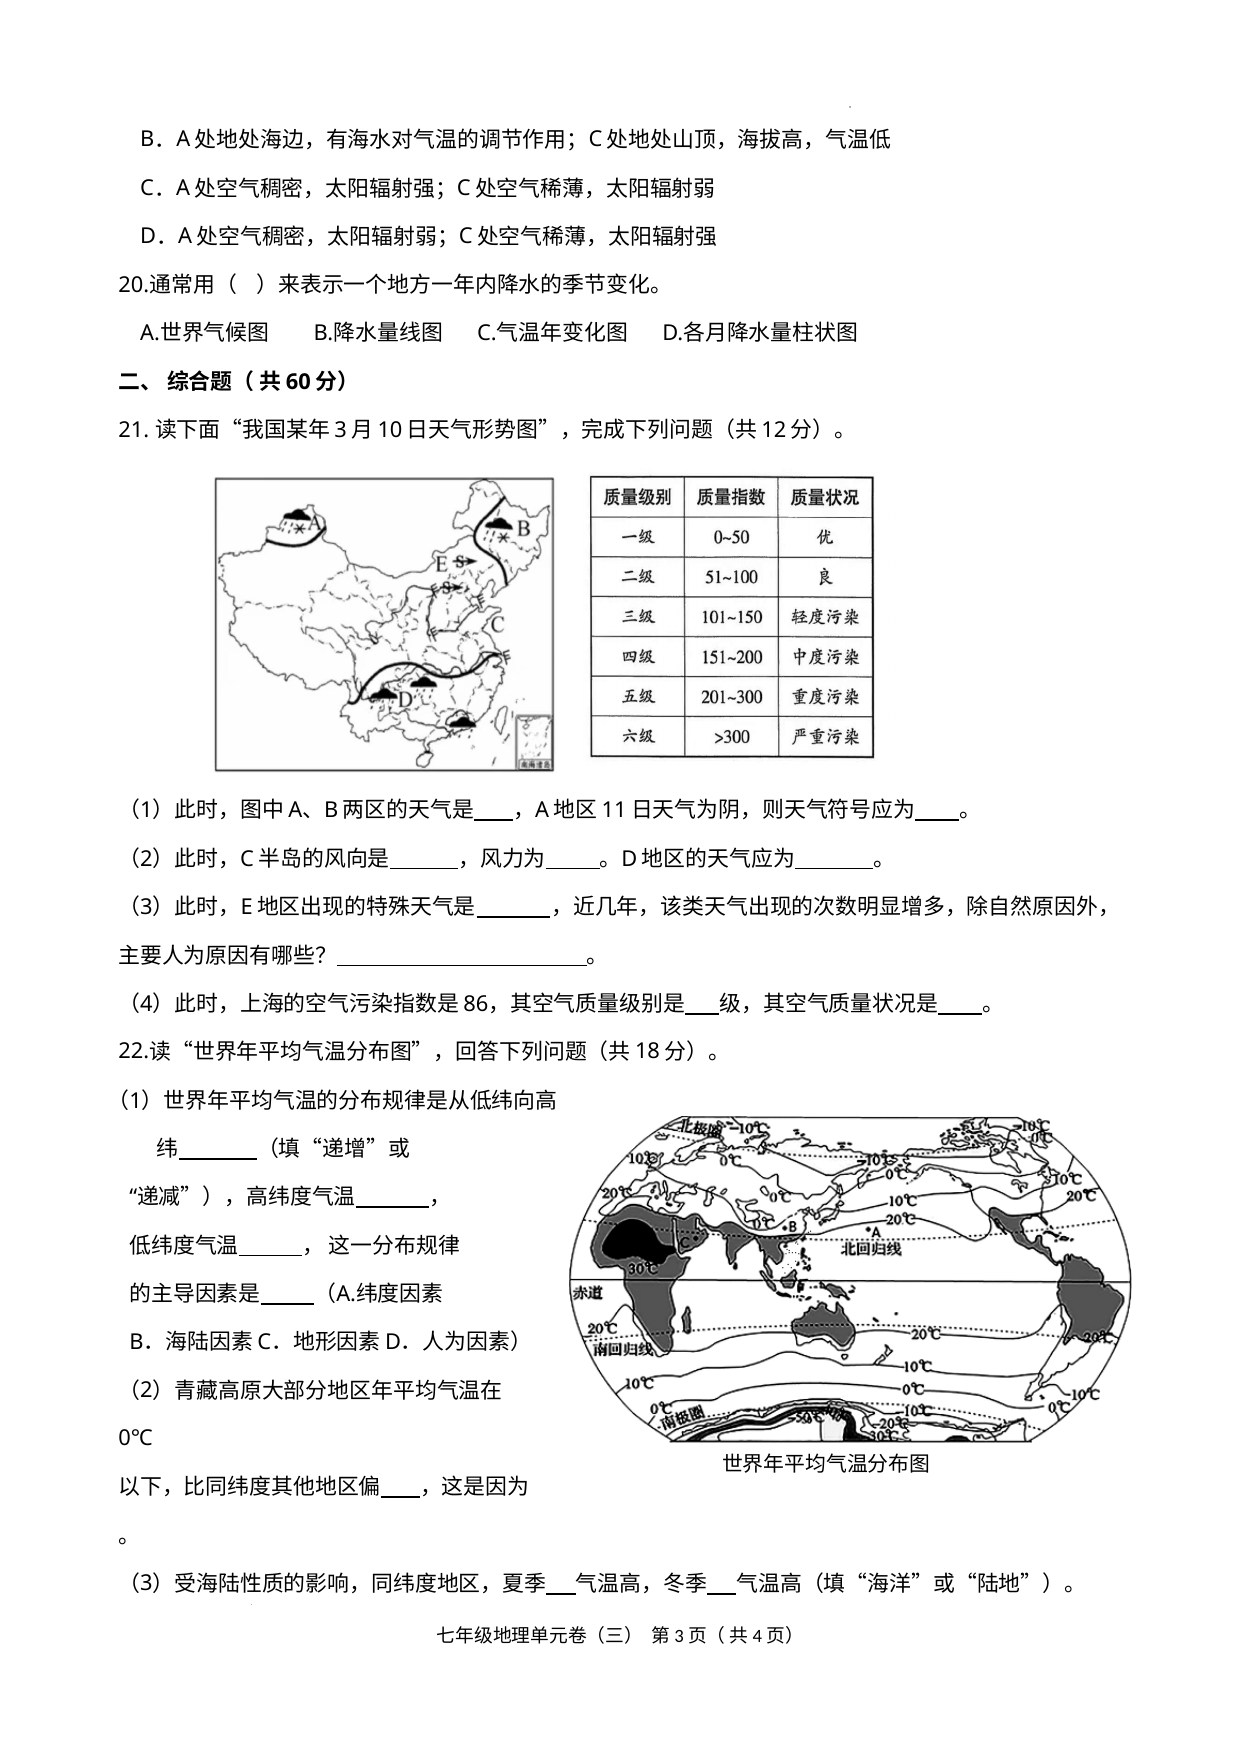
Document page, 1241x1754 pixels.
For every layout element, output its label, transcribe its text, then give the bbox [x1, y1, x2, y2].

text 二、 综合题（ 共60分） [118, 363, 1122, 396]
list 低纬度气温 ， 这一分布规律 [63, 1227, 1122, 1260]
picture [210, 477, 557, 773]
text （2）此时，C半岛的风向是 ，风力为 。D地区的天气应为 。 [118, 840, 1122, 873]
text D．A处空气稠密，太阳辐射弱；C处空气稀薄，太阳辐射强 [118, 218, 1122, 251]
text B．A处地处海边，有海水对气温的调节作用；C处地处山顶，海拔高，气温低 [118, 122, 1122, 154]
text （3）此时，E地区出现的特殊天气是 ，近几年，该类天气出现的次数明显增多，除自然原因外，主要人为原因有哪些？ 。 [118, 888, 1122, 970]
text （2）青藏高原大部分地区年平均气温在0℃ [118, 1372, 1122, 1453]
text A.世界气候图 B.降水量线图 C.气温年变化图 D.各月降水量柱状图 [118, 315, 1122, 348]
text （1）此时，图中A、B两区的天气是 ，A地区11日天气为阴，则天气符号应为 。 [118, 792, 1122, 824]
text （4）此时，上海的空气污染指数是86，其空气质量级别是 级，其空气质量状况是 。 [118, 986, 1122, 1018]
list 的主导因素是 （A.纬度因素 [63, 1276, 1122, 1308]
picture [577, 468, 895, 765]
text 21. 读下面“我国某年3月10日天气形势图”，完成下列问题（共12分）。 [118, 412, 1122, 444]
picture [568, 1116, 1132, 1443]
text 20.通常用（ ）来表示一个地方一年内降水的季节变化。 [118, 267, 1122, 299]
text 22.读“世界年平均气温分布图”，回答下列问题（共18分）。 [118, 1034, 1122, 1066]
list “递减”），高纬度气温 ， [63, 1179, 1122, 1211]
list （1）世界年平均气温的分布规律是从低纬向高 [63, 1082, 1122, 1115]
text （3）受海陆性质的影响，同纬度地区，夏季 气温高，冬季 气温高（填“海洋”或“陆地”）。 [118, 1566, 1122, 1598]
text C．A处空气稠密，太阳辐射强；C处空气稀薄，太阳辐射弱 [118, 170, 1122, 203]
text 以下，比同纬度其他地区偏 ，这是因为 。 [118, 1468, 1122, 1550]
list 纬 （填“递增”或 [63, 1131, 1122, 1163]
list B．海陆因素C．地形因素D．人为因素） [63, 1324, 1122, 1356]
